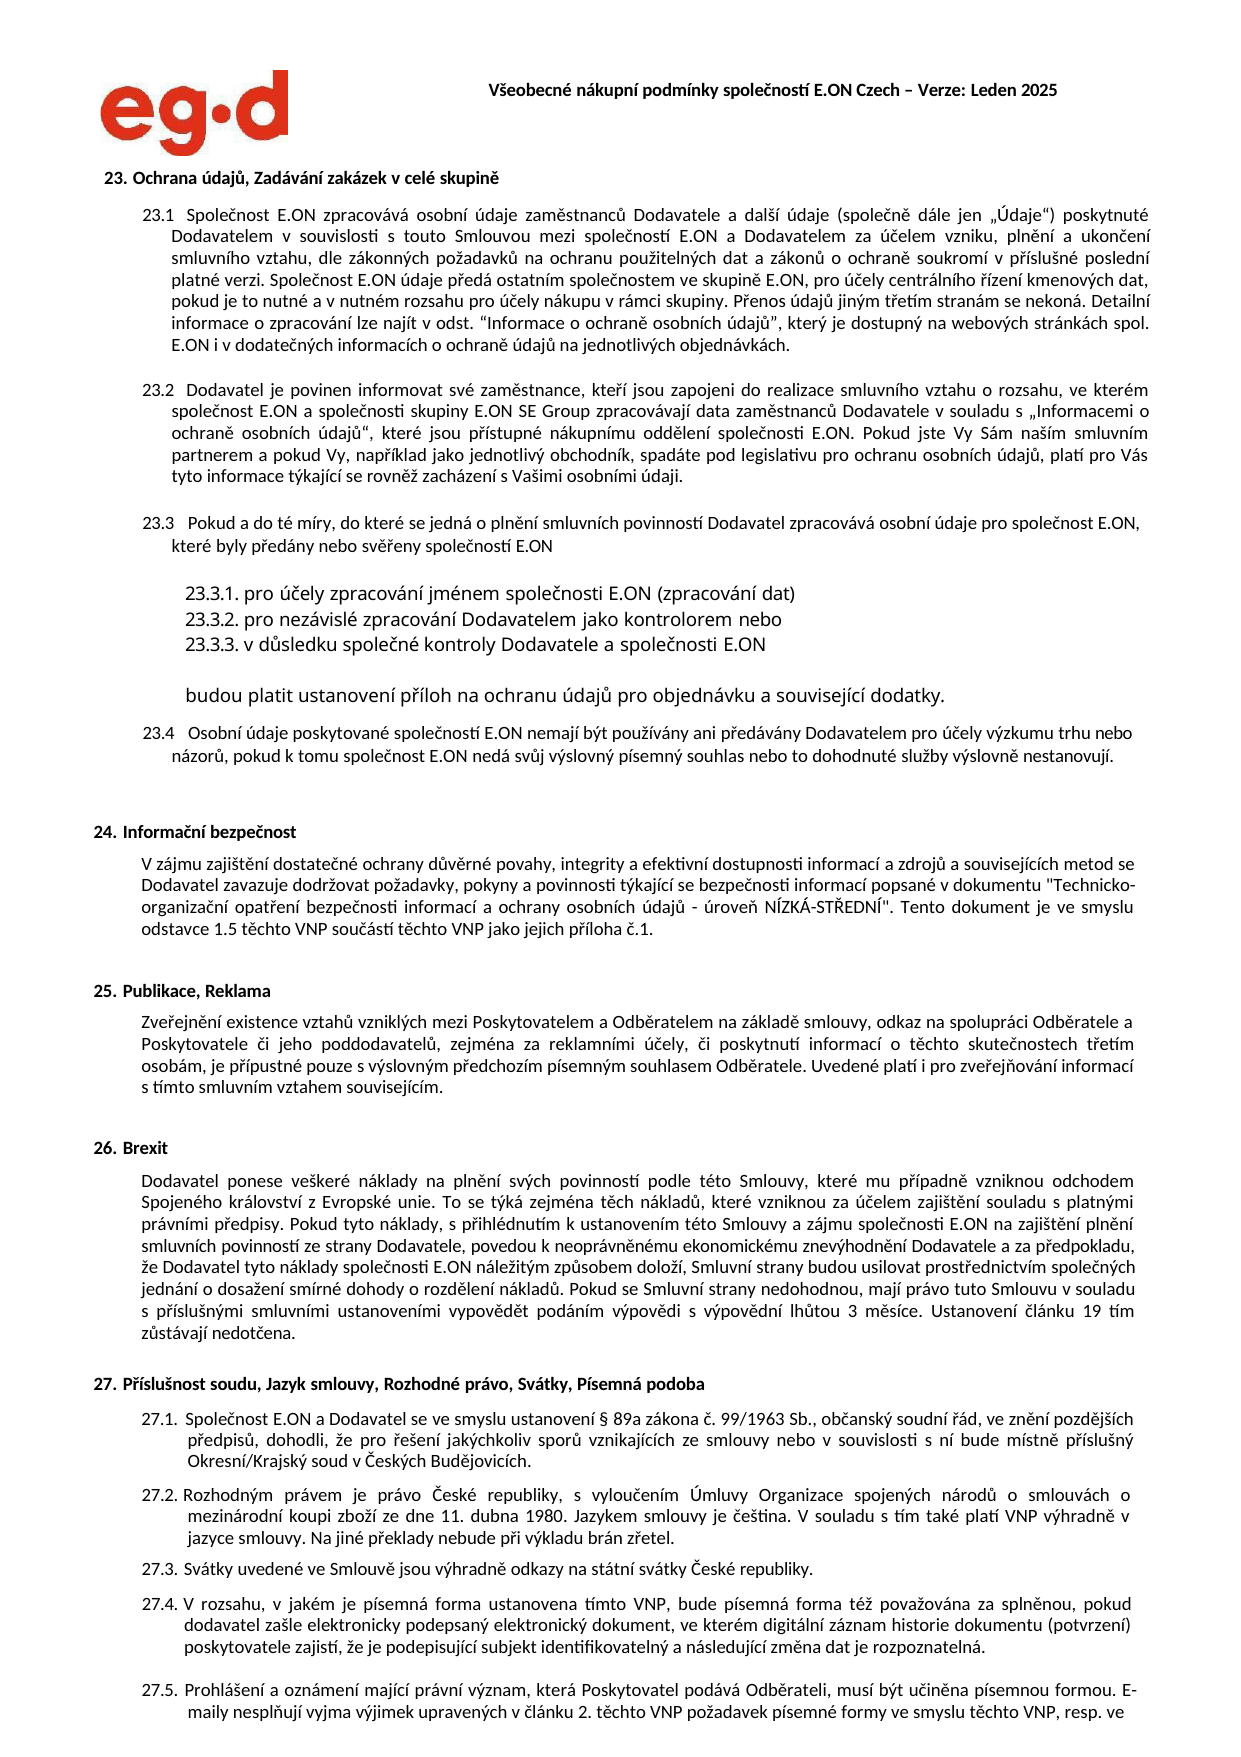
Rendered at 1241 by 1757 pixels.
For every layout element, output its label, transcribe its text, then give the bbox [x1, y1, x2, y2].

list Svátky uvedené ve Smlouvě jsou výhradně odkazy na státní svátky České republiky. [141, 1557, 1163, 1580]
list Pokud a do té míry, do které se jedná o plnění smluvních povinností Dodavatel zpracovává osobní údaje pro společnost E.ON, [142, 511, 1163, 534]
list Rozhodným právem je právo České republiky, s vyloučením Úmluvy Organizace spojených národů o smlouvách o mezinárodní koupi zboží ze dne 11. dubna 1980. Jazykem smlouvy je čeština. V souladu s tím také platí VNP výhradně v jazyce smlouvy. Na jiné překlady nebude při výkladu brán zřetel. [141, 1484, 1131, 1549]
text které byly předány nebo svěřeny společností E.ON [171, 534, 1163, 557]
subtitle Publikace, Reklama [93, 979, 1163, 1002]
subtitle Informační bezpečnost [93, 820, 1163, 843]
text V zájmu zajištění dostatečné ochrany důvěrné povahy, integrity a efektivní dostupnosti informací a zdrojů a souvisejících metod se Dodavatel zavazuje dodržovat požadavky, pokyny a povinnosti týkající se bezpečnosti informací popsané v dokumentu "Technicko- organizační opatření bezpečnosti informací a ochrany osobních údajů - úroveň NÍZKÁ-STŘEDNÍ". Tento dokument je ve smyslu odstavce 1.5 těchto VNP součástí těchto VNP jako jejich příloha č.1. [141, 853, 1136, 940]
subtitle Příslušnost soudu, Jazyk smlouvy, Rozhodné právo, Svátky, Písemná podoba [93, 1372, 1163, 1395]
list pro účely zpracování jménem společnosti E.ON (zpracování dat) [185, 581, 1163, 606]
list Společnost E.ON a Dodavatel se ve smyslu ustanovení § 89a zákona č. 99/1963 Sb., občanský soudní řád, ve znění pozdějších předpisů, dohodli, že pro řešení jakýchkoliv sporů vznikajících ze smlouvy nebo v souvislosti s ní bude místně příslušný Okresní/Krajský soud v Českých Budějovicích. [141, 1409, 1135, 1472]
picture [100, 70, 288, 156]
text Dodavatel ponese veškeré náklady na plnění svých povinností podle této Smlouvy, které mu případně vzniknou odchodem Spojeného království z Evropské unie. To se týká zejména těch nákladů, které vzniknou za účelem zajištění souladu s platnými právními předpisy. Pokud tyto náklady, s přihlédnutím k ustanovením této Smlouvy a zájmu společnosti E.ON na zajištění plnění smluvních povinností ze strany Dodavatele, povedou k neoprávněnému ekonomickému znevýhodnění Dodavatele a za předpokladu, že Dodavatel tyto náklady společnosti E.ON náležitým způsobem doloží, Smluvní strany budou usilovat prostřednictvím společných jednání o dosažení smírné dohody o rozdělení nákladů. Pokud se Smluvní strany nedohodnou, mají právo tuto Smlouvu v souladu s příslušnými smluvními ustanoveními vypovědět podáním výpovědi s výpovědní lhůtou 3 měsíce. Ustanovení článku 19 tím zůstávají nedotčena. [141, 1170, 1136, 1344]
list V rozsahu, v jakém je písemná forma ustanovena tímto VNP, bude písemná forma též považována za splněnou, pokud dodavatel zašle elektronicky podepsaný elektronický dokument, ve kterém digitální záznam historie dokumentu (potvrzení) poskytovatele zajistí, že je podepisující subjekt identifikovatelný a následující změna dat je rozpoznatelná. [142, 1593, 1133, 1658]
list Prohlášení a oznámení mající právní význam, která Poskytovatel podává Odběrateli, musí být učiněna písemnou formou. E- maily nesplňují vyjma výjimek upravených v článku 2. těchto VNP požadavek písemné formy ve smyslu těchto VNP, resp. ve [141, 1679, 1139, 1724]
text budou platit ustanovení příloh na ochranu údajů pro objednávku a související dodatky. [185, 683, 1163, 708]
text Zveřejnění existence vztahů vzniklých mezi Poskytovatelem a Odběratelem na základě smlouvy, odkaz na spolupráci Odběratele a Poskytovatele či jeho poddodavatelů, zejména za reklamními účely, či poskytnutí informací o těchto skutečnostech třetím osobám, je přípustné pouze s výslovným předchozím písemným souhlasem Odběratele. Uvedené platí i pro zveřejňování informací s tímto smluvním vztahem souvisejícím. [141, 1012, 1135, 1099]
text názorů, pokud k tomu společnost E.ON nedá svůj výslovný písemný souhlas nebo to dohodnuté služby výslovně nestanovují. [171, 744, 1163, 767]
list Společnost E.ON zpracovává osobní údaje zaměstnanců Dodavatele a další údaje (společně dále jen „Údaje“) poskytnuté Dodavatelem v souvislosti s touto Smlouvou mezi společností E.ON a Dodavatelem za účelem vzniku, plnění a ukončení smluvního vztahu, dle zákonných požadavků na ochranu použitelných dat a zákonů o ochraně soukromí v příslušné poslední platné verzi. Společnost E.ON údaje předá ostatním společnostem ve skupině E.ON, pro účely centrálního řízení kmenových dat, pokud je to nutné a v nutném rozsahu pro účely nákupu v rámci skupiny. Přenos údajů jiným třetím stranám se nekoná. Detailní informace o zpracování lze najít v odst. “Informace o ochraně osobních údajů”, který je dostupný na webových stránkách spol. E.ON i v dodatečných informacích o ochraně údajů na jednotlivých objednávkách. [142, 204, 1151, 356]
subtitle Brexit [93, 1137, 1163, 1159]
list v důsledku společné kontroly Dodavatele a společnosti E.ON [185, 632, 1163, 657]
list pro nezávislé zpracování Dodavatelem jako kontrolorem nebo [185, 606, 1163, 632]
list Dodavatel je povinen informovat své zaměstnance, kteří jsou zapojeni do realizace smluvního vztahu o rozsahu, ve kterém společnost E.ON a společnosti skupiny E.ON SE Group zpracovávají data zaměstnanců Dodavatele v souladu s „Informacemi o ochraně osobních údajů“, které jsou přístupné nákupnímu oddělení společnosti E.ON. Pokud jste Vy Sám naším smluvním partnerem a pokud Vy, například jako jednotlivý obchodník, spadáte pod legislativu pro ochranu osobních údajů, platí pro Vás tyto informace týkající se rovněž zacházení s Vašimi osobními údaji. [142, 379, 1150, 488]
subtitle Ochrana údajů, Zadávání zakázek v celé skupině [104, 166, 1163, 189]
list Osobní údaje poskytované společností E.ON nemají být používány ani předávány Dodavatelem pro účely výzkumu trhu nebo [142, 722, 1163, 744]
